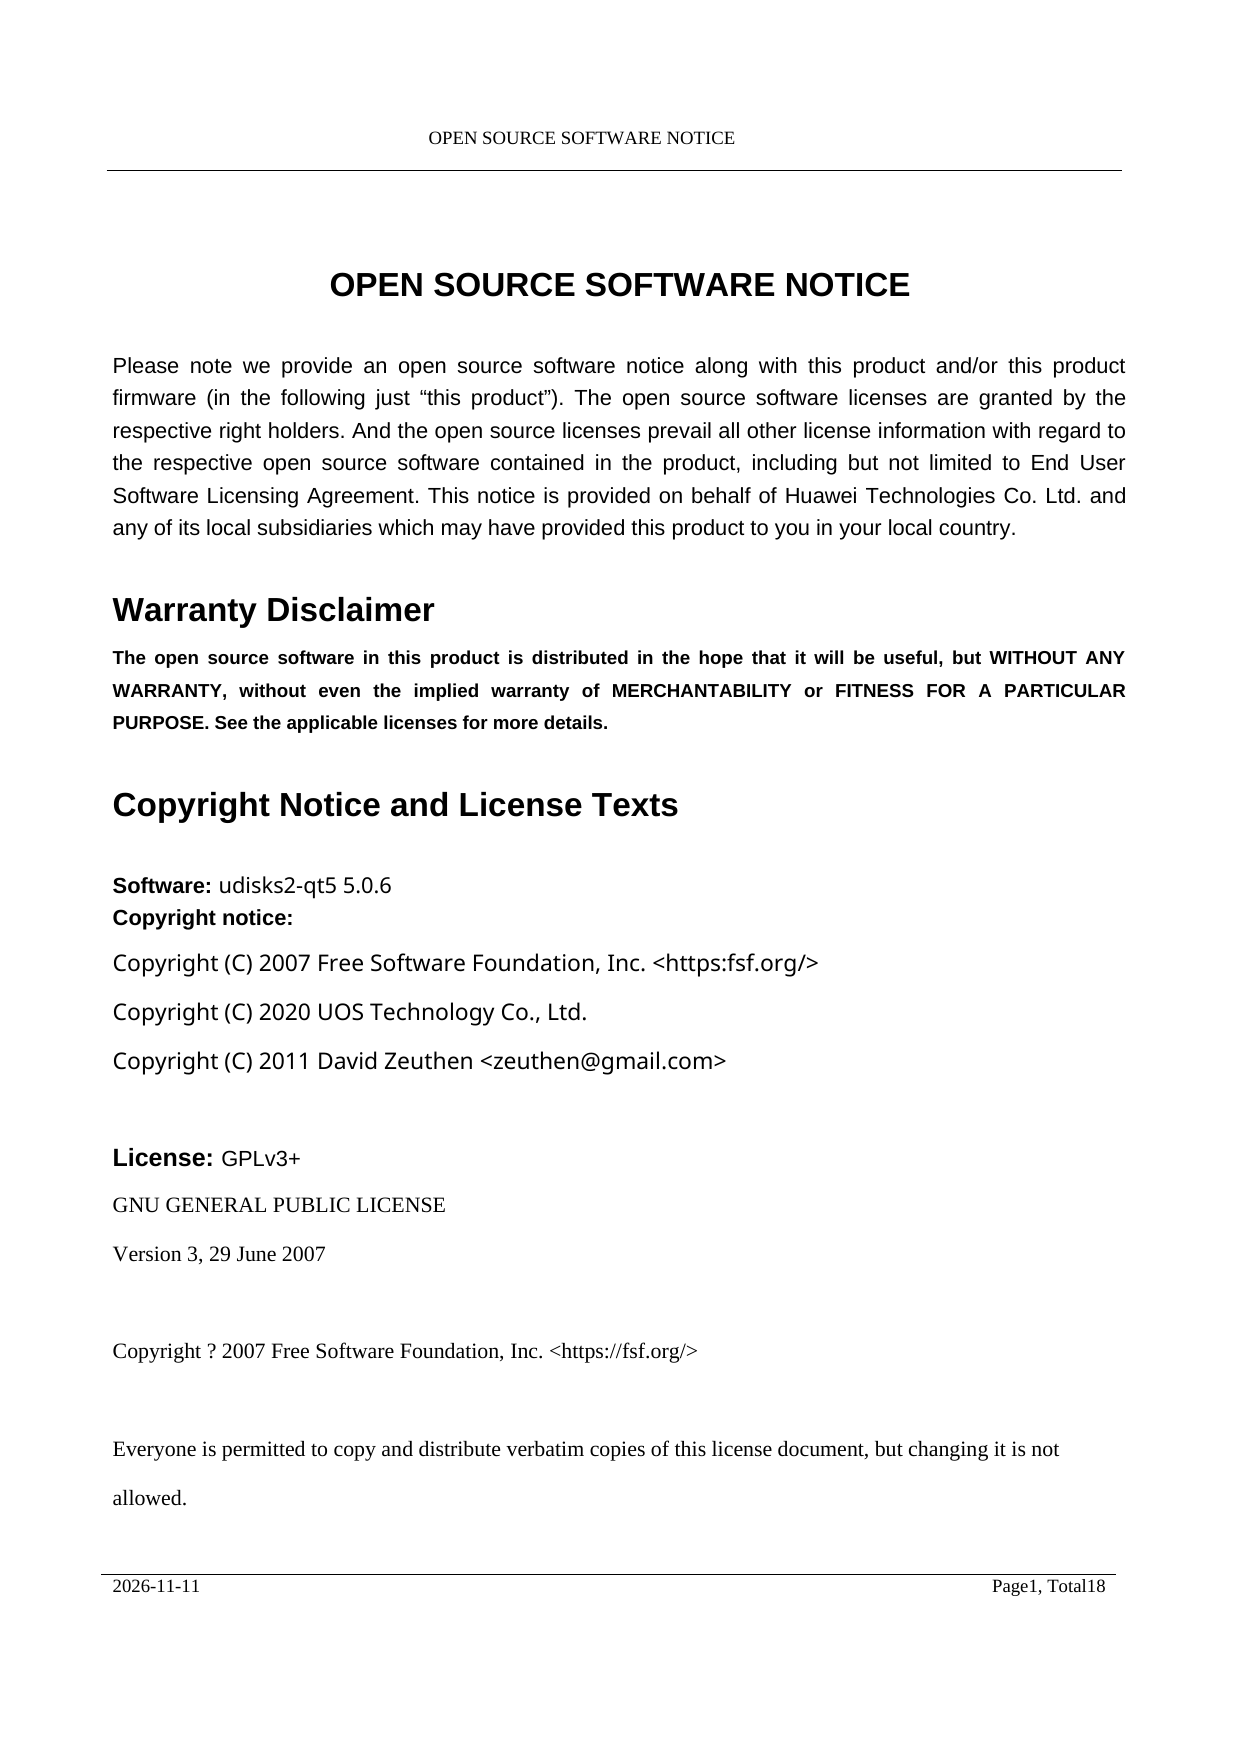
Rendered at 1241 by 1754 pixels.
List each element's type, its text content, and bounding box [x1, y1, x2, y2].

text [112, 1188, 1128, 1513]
text License: GPLv3+ [112, 1142, 1128, 1174]
text Please note we provide an open source software notice along with this product and/or this product firmware (in the following just “this product”). The open source software licenses are granted by the respective right holders. And the open source licenses prevail all other license information with regard to the respective open source software contained in the product, including but not limited to End User Software Licensing Agreement. This notice is provided on behalf of Huawei Technologies Co. Ltd. and any of its local subsidiaries which may have provided this product to you in your local country. [112, 349, 1128, 544]
text Warranty Disclaimer [112, 576, 1128, 641]
text Copyright notice: [112, 901, 1128, 934]
text The open source software in this product is distributed in the hope that it will be useful, but WITHOUT ANY WARRANTY, without even the implied warranty of MERCHANTABILITY or FITNESS FOR A PARTICULAR PURPOSE. See the applicable licenses for more details. [112, 641, 1128, 739]
text Software: udisks2-qt5 5.0.6 [112, 869, 1128, 901]
text OPEN SOURCE SOFTWARE NOTICE [112, 251, 1128, 316]
text Copyright (C) 2007 Free Software Foundation, Inc. <https:fsf.org/> Copyright (C) 2020 UOS Technology Co., Ltd. Copyright (C) 2011 David Zeuthen <zeuthen@gmail.com> [112, 947, 1128, 1125]
text Copyright Notice and License Texts [112, 771, 1128, 836]
